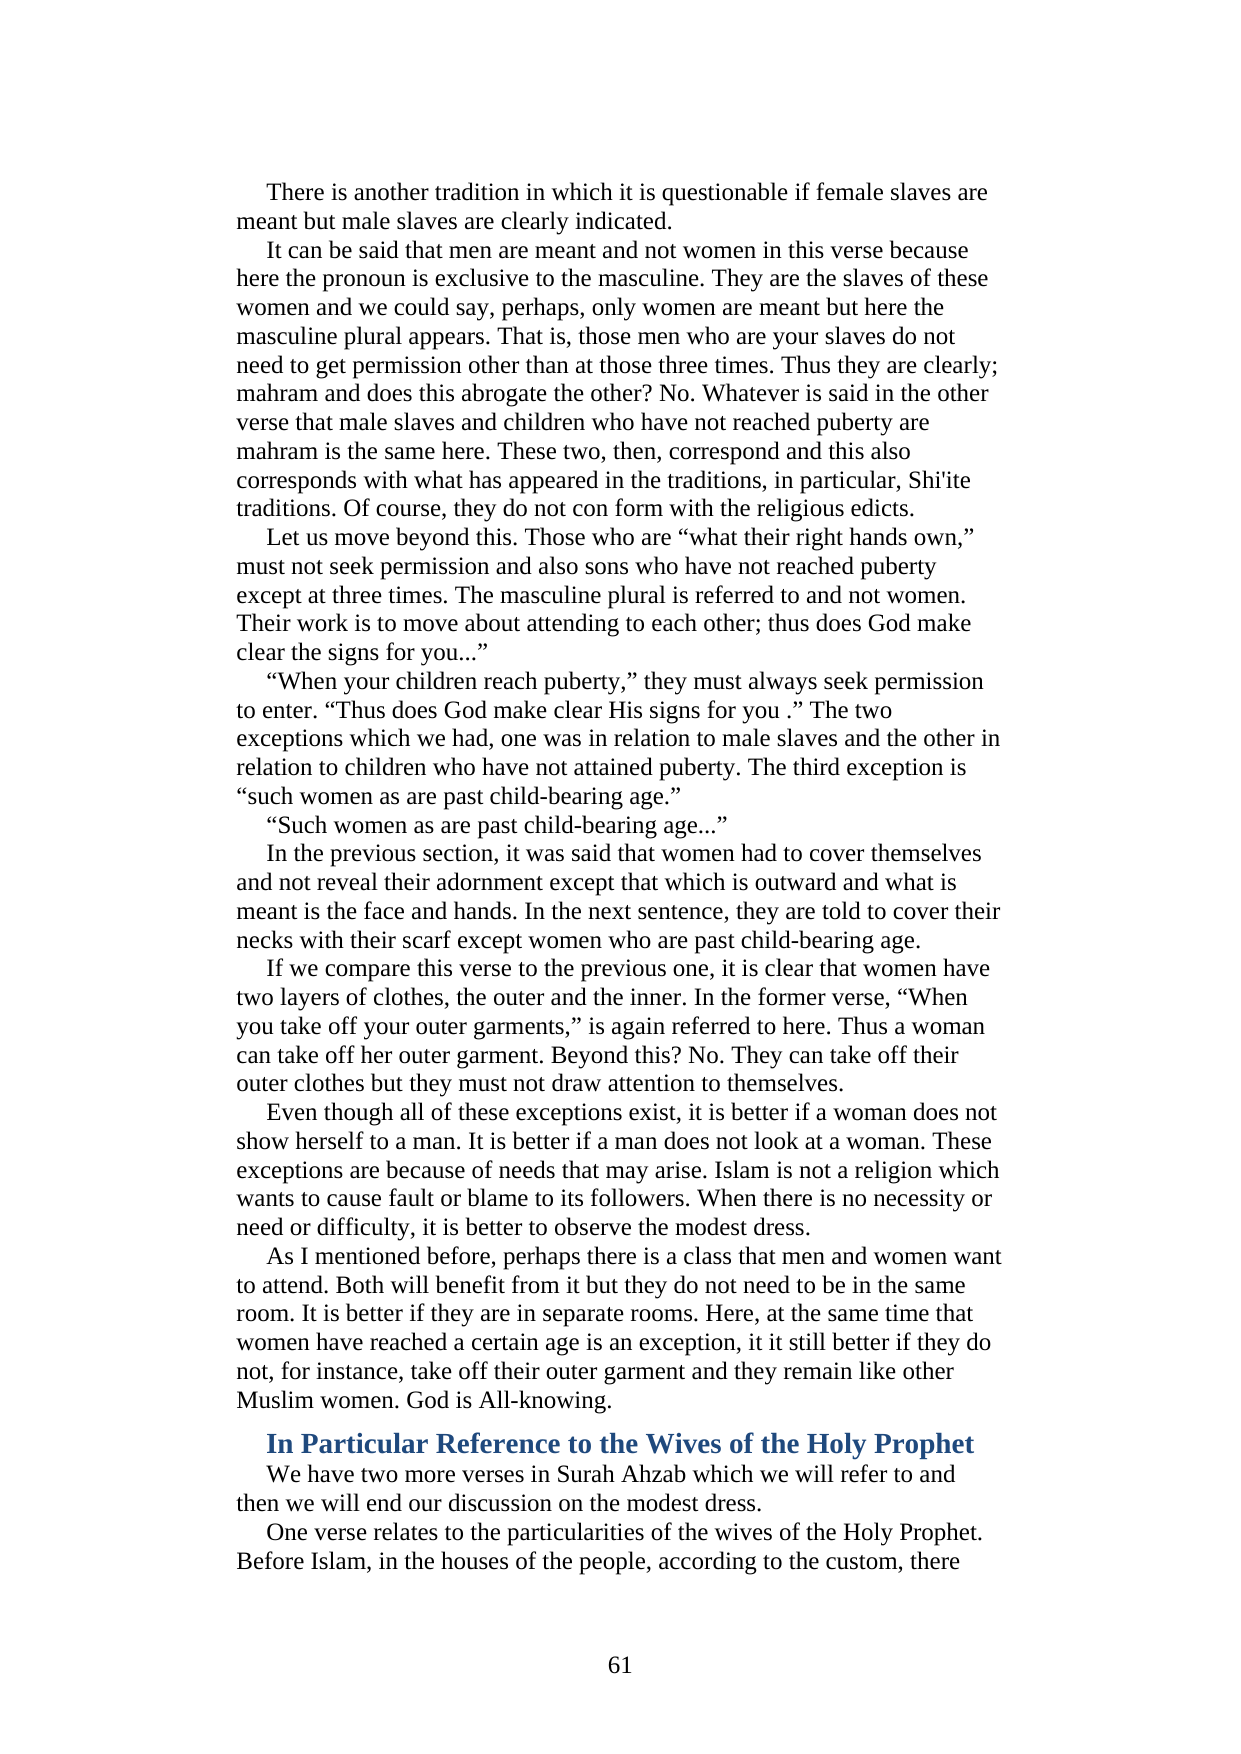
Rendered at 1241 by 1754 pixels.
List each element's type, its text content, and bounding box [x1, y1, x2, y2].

text There is another tradition in which it is questionable if female slaves are meant but male slaves are clearly indicated. [236, 177, 1004, 235]
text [236, 1517, 1004, 1574]
text Let us move beyond this. Those who are “what their right hands own,” must not seek permission and also sons who have not reached puberty except at three times. The masculine plural is referred to and not women. Their work is to move about attending to each other; thus does God make clear the signs for you...” [236, 522, 1004, 666]
text It can be said that men are meant and not women in this verse because here the pronoun is exclusive to the masculine. They are the slaves of these women and we could say, perhaps, only women are meant but here the masculine plural appears. That is, those men who are your slaves do not need to get permission other than at those three times. Thus they are clearly; mahram and does this abrogate the other? No. Whatever is said in the other verse that male slaves and children who have not reached puberty are mahram is the same here. These two, then, correspond and this also corresponds with what has appeared in the traditions, in particular, Shi'ite traditions. Of course, they do not con form with the religious edicts. [236, 235, 1004, 522]
text As I mentioned before, perhaps there is a class that men and women want to attend. Both will benefit from it but they do not need to be in the same room. It is better if they are in separate rooms. Here, at the same time that women have reached a certain age is an exception, it it still better if they do not, for instance, take off their outer garment and they remain like other Muslim women. God is All-knowing. [236, 1241, 1004, 1413]
text If we compare this verse to the previous one, it is clear that women have two layers of clothes, the outer and the inner. In the former verse, “When you take off your outer garments,” is again referred to here. Thus a woman can take off her outer garment. Beyond this? No. They can take off their outer clothes but they must not draw attention to themselves. [236, 953, 1004, 1097]
text Even though all of these exceptions exist, it is better if a woman does not show herself to a man. It is better if a man does not look at a woman. These exceptions are because of needs that may arise. Islam is not a religion which wants to cause fault or blame to its followers. When there is no necessity or need or difficulty, it is better to observe the modest dress. [236, 1097, 1004, 1241]
text We have two more verses in Surah Ahzab which we will refer to and then we will end our discussion on the modest dress. [236, 1459, 1004, 1517]
subtitle In Particular Reference to the Wives of the Holy Prophet [236, 1426, 1004, 1459]
text “When your children reach puberty,” they must always seek permission to enter. “Thus does God make clear His signs for you .” The two exceptions which we had, one was in relation to male slaves and the other in relation to children who have not attained puberty. The third exception is “such women as are past child-bearing age.” [236, 666, 1004, 810]
text In the previous section, it was said that women had to cover themselves and not reveal their adornment except that which is outward and what is meant is the face and hands. In the next sentence, they are told to cover their necks with their scarf except women who are past child-bearing age. [236, 838, 1004, 953]
text “Such women as are past child-bearing age...” [236, 810, 1004, 838]
